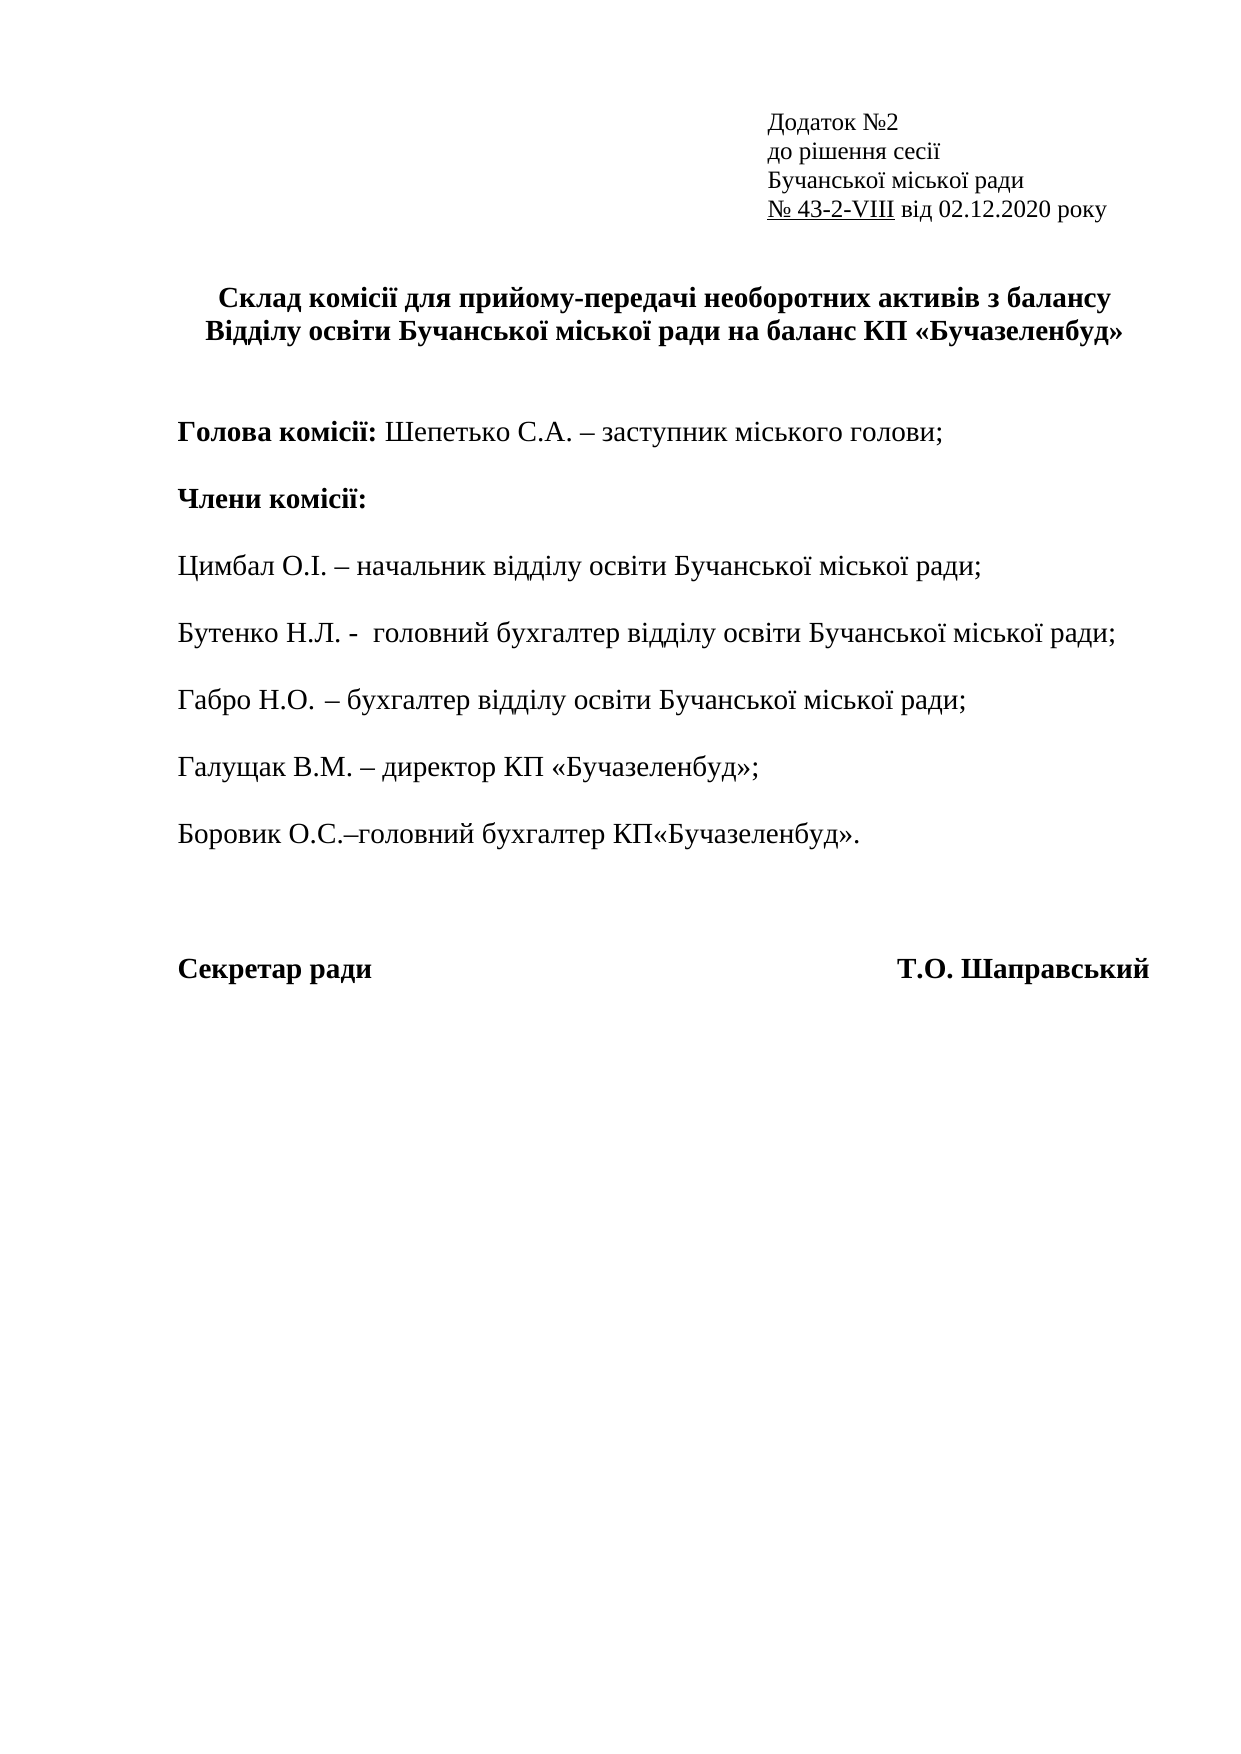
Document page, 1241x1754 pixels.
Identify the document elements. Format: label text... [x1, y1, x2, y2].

text Додаток №2 [767, 107, 1152, 136]
text до рішення сесії [767, 136, 1152, 165]
list Цимбал О.І. – начальник відділу освіти Бучанської міської ради; [177, 548, 1152, 582]
text Галущак В.М. – директор КП «Бучазеленбуд»; [177, 749, 1152, 783]
text Габро Н.О. – бухгалтер відділу освіти Бучанської міської ради; [177, 682, 1152, 716]
text Бутенко Н.Л. - головний бухгалтер відділу освіти Бучанської міської ради; [177, 615, 1152, 649]
list Голова комісії: Шепетько С.А. – заступник міського голови; [177, 414, 1152, 448]
text № 43-2-VIІI від 02.12.2020 року [767, 194, 1152, 222]
text Боровик О.С.–головний бухгалтер КП«Бучазеленбуд». [177, 817, 1152, 850]
text Склад комісії для прийому-передачі необоротних активів з балансу Відділу освіти Бучанської міської ради на баланс КП «Бучазеленбуд» [177, 280, 1152, 347]
list Члени комісії: [177, 481, 1152, 515]
text Бучанської міської ради [767, 165, 1152, 194]
text Секретар ради Т.О. Шаправський [177, 951, 1152, 984]
